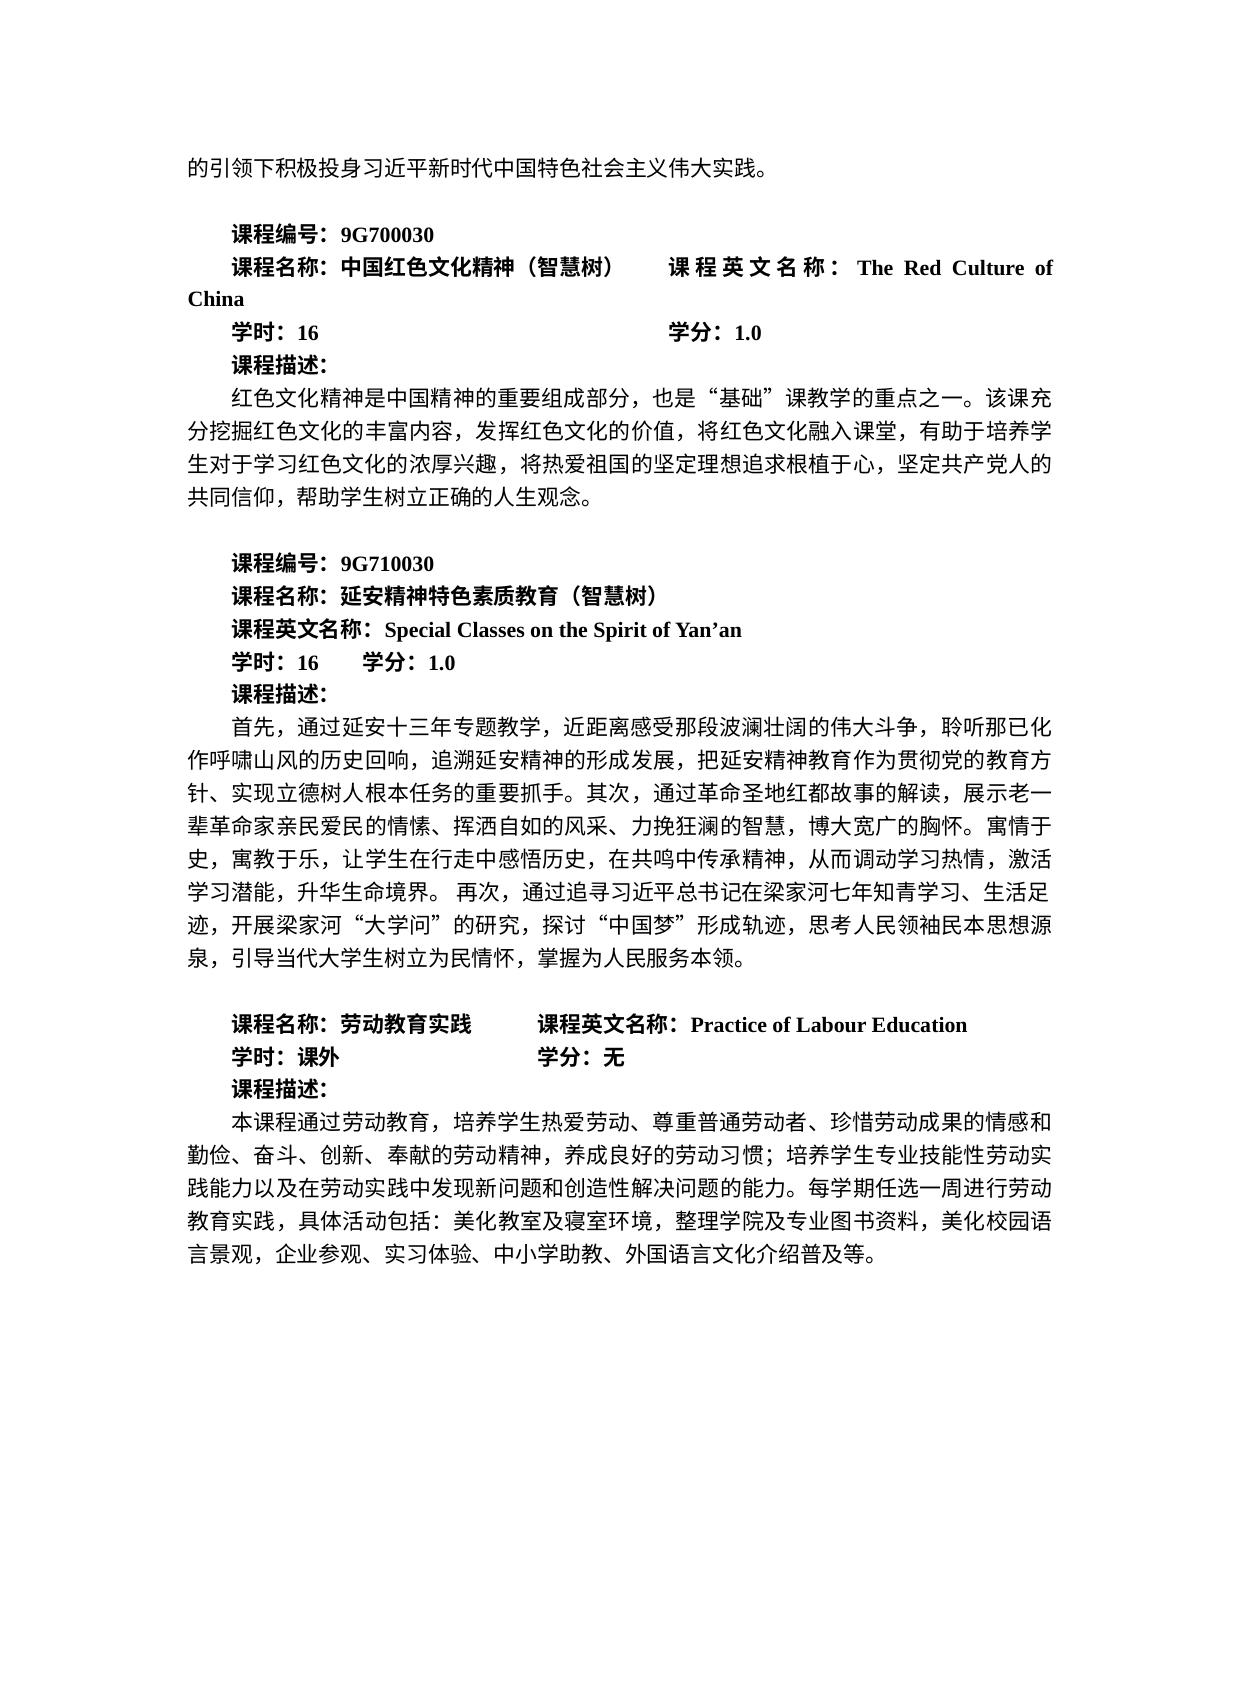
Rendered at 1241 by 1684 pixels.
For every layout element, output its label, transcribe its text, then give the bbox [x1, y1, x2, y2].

text 课程编号：9G710030 [187, 545, 1053, 578]
text 课程名称：延安精神特色素质教育（智慧树） [187, 578, 1053, 611]
text 课程名称：中国红色文化精神（智慧树） 课程英文名称：The Red Culture of China [187, 249, 1053, 315]
text 学时：16 学分：1.0 [187, 644, 1053, 677]
text 首先，通过延安十三年专题教学，近距离感受那段波澜壮阔的伟大斗争，聆听那已化作呼啸山风的历史回响，追溯延安精神的形成发展，把延安精神教育作为贯彻党的教育方针、实现立德树人根本任务的重要抓手。其次，通过革命圣地红都故事的解读，展示老一辈革命家亲民爱民的情愫、挥洒自如的风采、力挽狂澜的智慧，博大宽广的胸怀。寓情于史，寓教于乐，让学生在行走中感悟历史，在共鸣中传承精神，从而调动学习热情，激活学习潜能，升华生命境界。 再次，通过追寻习近平总书记在梁家河七年知青学习、生活足迹，开展梁家河“大学问”的研究，探讨“中国梦”形成轨迹，思考人民领袖民本思想源泉，引导当代大学生树立为民情怀，掌握为人民服务本领。 [187, 710, 1053, 973]
text 课程编号：9G700030 [187, 216, 1053, 249]
text 本课程通过劳动教育，培养学生热爱劳动、尊重普通劳动者、珍惜劳动成果的情感和勤俭、奋斗、创新、奉献的劳动精神，养成良好的劳动习惯；培养学生专业技能性劳动实践能力以及在劳动实践中发现新问题和创造性解决问题的能力。每学期任选一周进行劳动教育实践，具体活动包括：美化教室及寝室环境，整理学院及专业图书资料，美化校园语言景观，企业参观、实习体验、中小学助教、外国语言文化介绍普及等。 [187, 1105, 1053, 1269]
text 课程英文名称：Special Classes on the Spirit of Yan’an [187, 611, 1053, 644]
text 学时：16 学分：1.0 [187, 315, 1053, 348]
text 课程描述： [187, 348, 1053, 381]
text 课程名称：劳动教育实践 课程英文名称：Practice of Labour Education [187, 1006, 1053, 1039]
text 课程描述： [187, 1072, 1053, 1105]
text 红色文化精神是中国精神的重要组成部分，也是“基础”课教学的重点之一。该课充分挖掘红色文化的丰富内容，发挥红色文化的价值，将红色文化融入课堂，有助于培养学生对于学习红色文化的浓厚兴趣，将热爱祖国的坚定理想追求根植于心，坚定共产党人的共同信仰，帮助学生树立正确的人生观念。 [187, 381, 1053, 512]
text 学时：课外 学分：无 [187, 1039, 1053, 1072]
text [187, 150, 1053, 183]
text 课程描述： [187, 677, 1053, 710]
